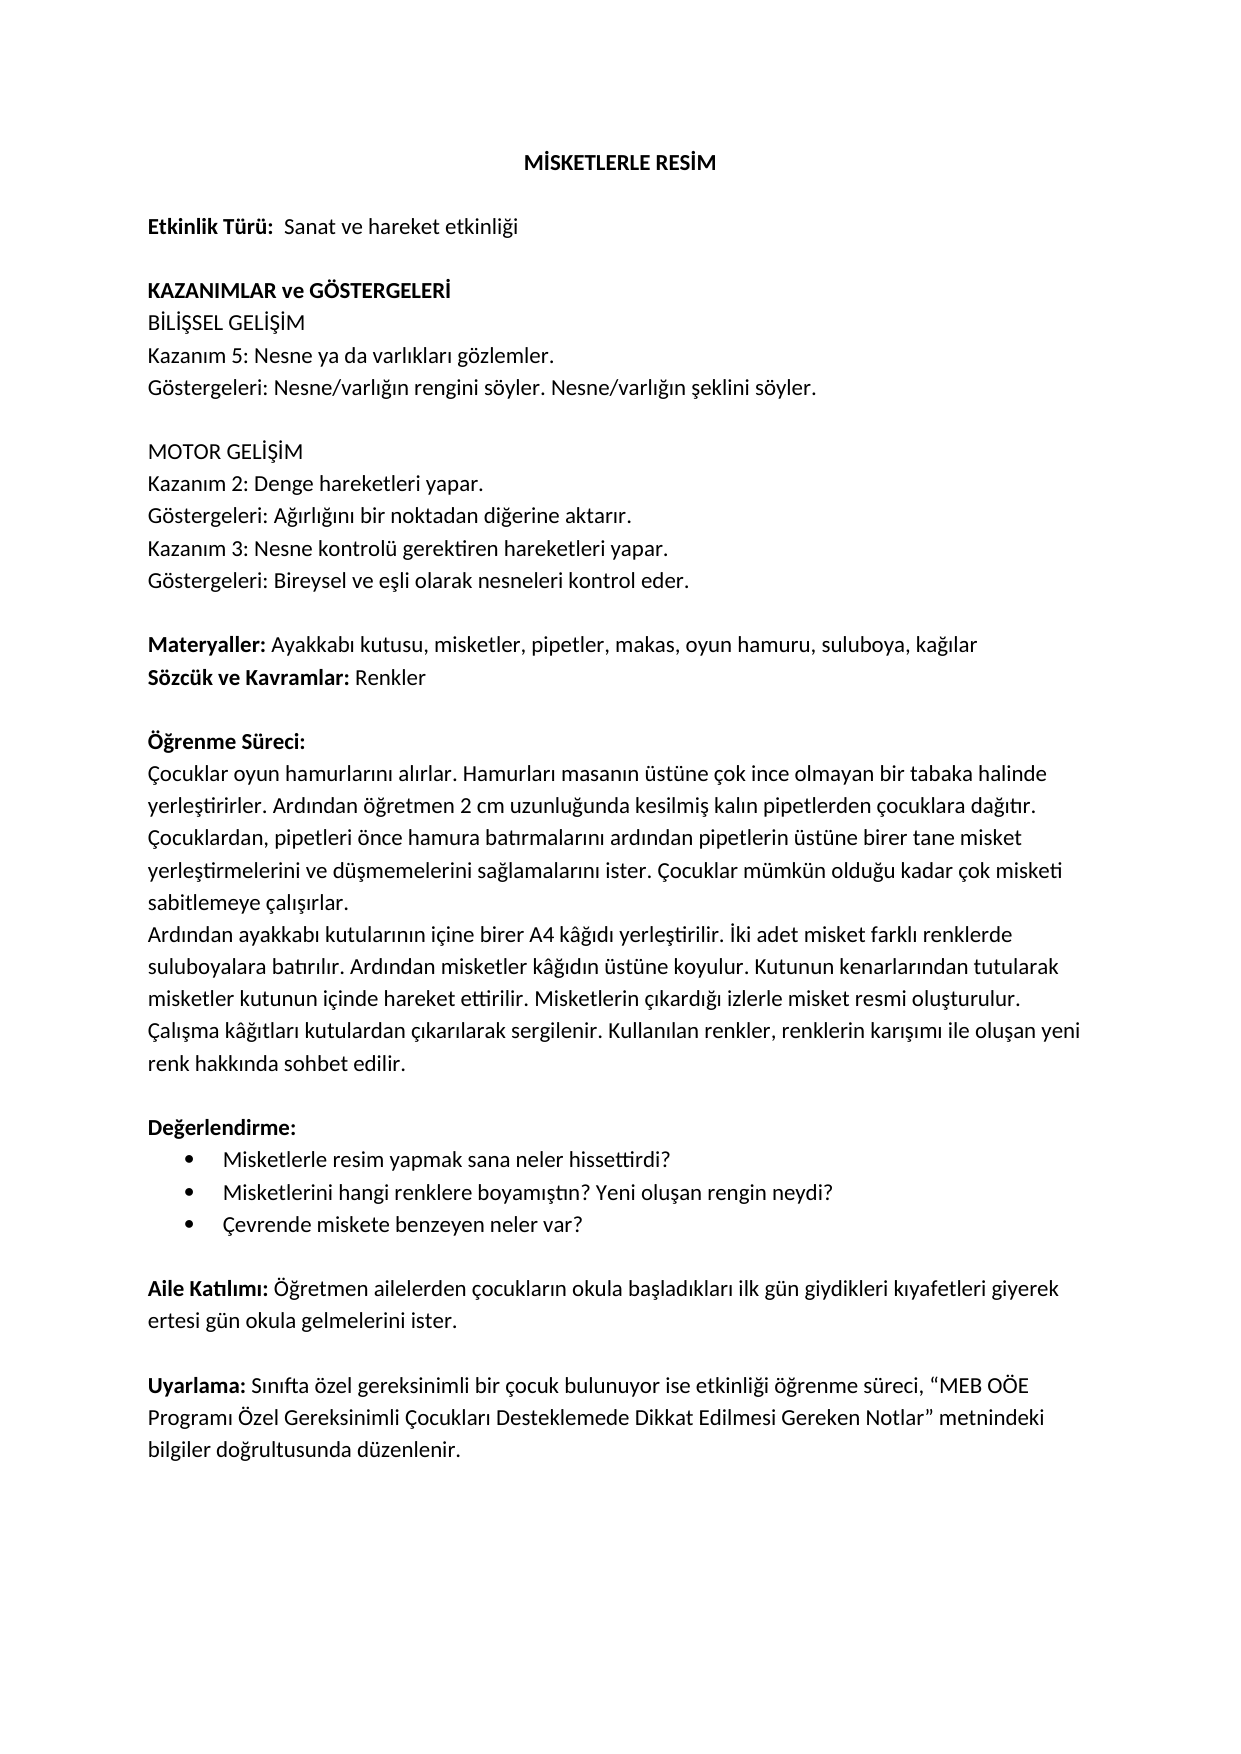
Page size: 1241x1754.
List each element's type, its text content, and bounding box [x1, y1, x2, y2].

text Aile Katılımı: Öğretmen ailelerden çocukların okula başladıkları ilk gün giydikleri kıyafetleri giyerek ertesi gün okula gelmelerini ister. [148, 1274, 1093, 1334]
list Misketlerle resim yapmak sana neler hissettirdi? [185, 1145, 1093, 1173]
text Öğrenme Süreci: [148, 727, 1093, 755]
text Materyaller: Ayakkabı kutusu, misketler, pipetler, makas, oyun hamuru, suluboya, kağılar [148, 630, 1093, 658]
text Etkinlik Türü: Sanat ve hareket etkinliği [148, 212, 1093, 240]
text BİLİŞSEL GELİŞİM [148, 308, 1093, 337]
text Çocuklar oyun hamurlarını alırlar. Hamurları masanın üstüne çok ince olmayan bir tabaka halinde yerleştirirler. Ardından öğretmen 2 cm uzunluğunda kesilmiş kalın pipetlerden çocuklara dağıtır. Çocuklardan, pipetleri önce hamura batırmalarını ardından pipetlerin üstüne birer tane misket yerleştirmelerini ve düşmemelerini sağlamalarını ister. Çocuklar mümkün olduğu kadar çok misketi sabitlemeye çalışırlar. [148, 759, 1093, 916]
text Ardından ayakkabı kutularının içine birer A4 kâğıdı yerleştirilir. İki adet misket farklı renklerde suluboyalara batırılır. Ardından misketler kâğıdın üstüne koyulur. Kutunun kenarlarından tutularak misketler kutunun içinde hareket ettirilir. Misketlerin çıkardığı izlerle misket resmi oluşturulur. Çalışma kâğıtları kutulardan çıkarılarak sergilenir. Kullanılan renkler, renklerin karışımı ile oluşan yeni renk hakkında sohbet edilir. [148, 920, 1093, 1077]
text MOTOR GELİŞİM Kazanım 2: Denge hareketleri yapar. Göstergeleri: Ağırlığını bir noktadan diğerine aktarır. [148, 437, 1093, 530]
text KAZANIMLAR ve GÖSTERGELERİ [148, 276, 1093, 304]
text MİSKETLERLE RESİM [148, 148, 1093, 176]
text Sözcük ve Kavramlar: Renkler [148, 663, 1093, 691]
text Değerlendirme: [148, 1113, 1093, 1141]
text Kazanım 5: Nesne ya da varlıkları gözlemler. Göstergeleri: Nesne/varlığın rengini söyler. Nesne/varlığın şeklini söyler. [148, 341, 1093, 401]
list Misketlerini hangi renklere boyamıştın? Yeni oluşan rengin neydi? [185, 1178, 1093, 1206]
text Uyarlama: Sınıfta özel gereksinimli bir çocuk bulunuyor ise etkinliği öğrenme süreci, “MEB OÖE Programı Özel Gereksinimli Çocukları Desteklemede Dikkat Edilmesi Gereken Notlar” metnindeki bilgiler doğrultusunda düzenlenir. [148, 1371, 1093, 1463]
list Çevrende miskete benzeyen neler var? [185, 1210, 1093, 1238]
text Kazanım 3: Nesne kontrolü gerektiren hareketleri yapar. Göstergeleri: Bireysel ve eşli olarak nesneleri kontrol eder. [148, 534, 1093, 626]
